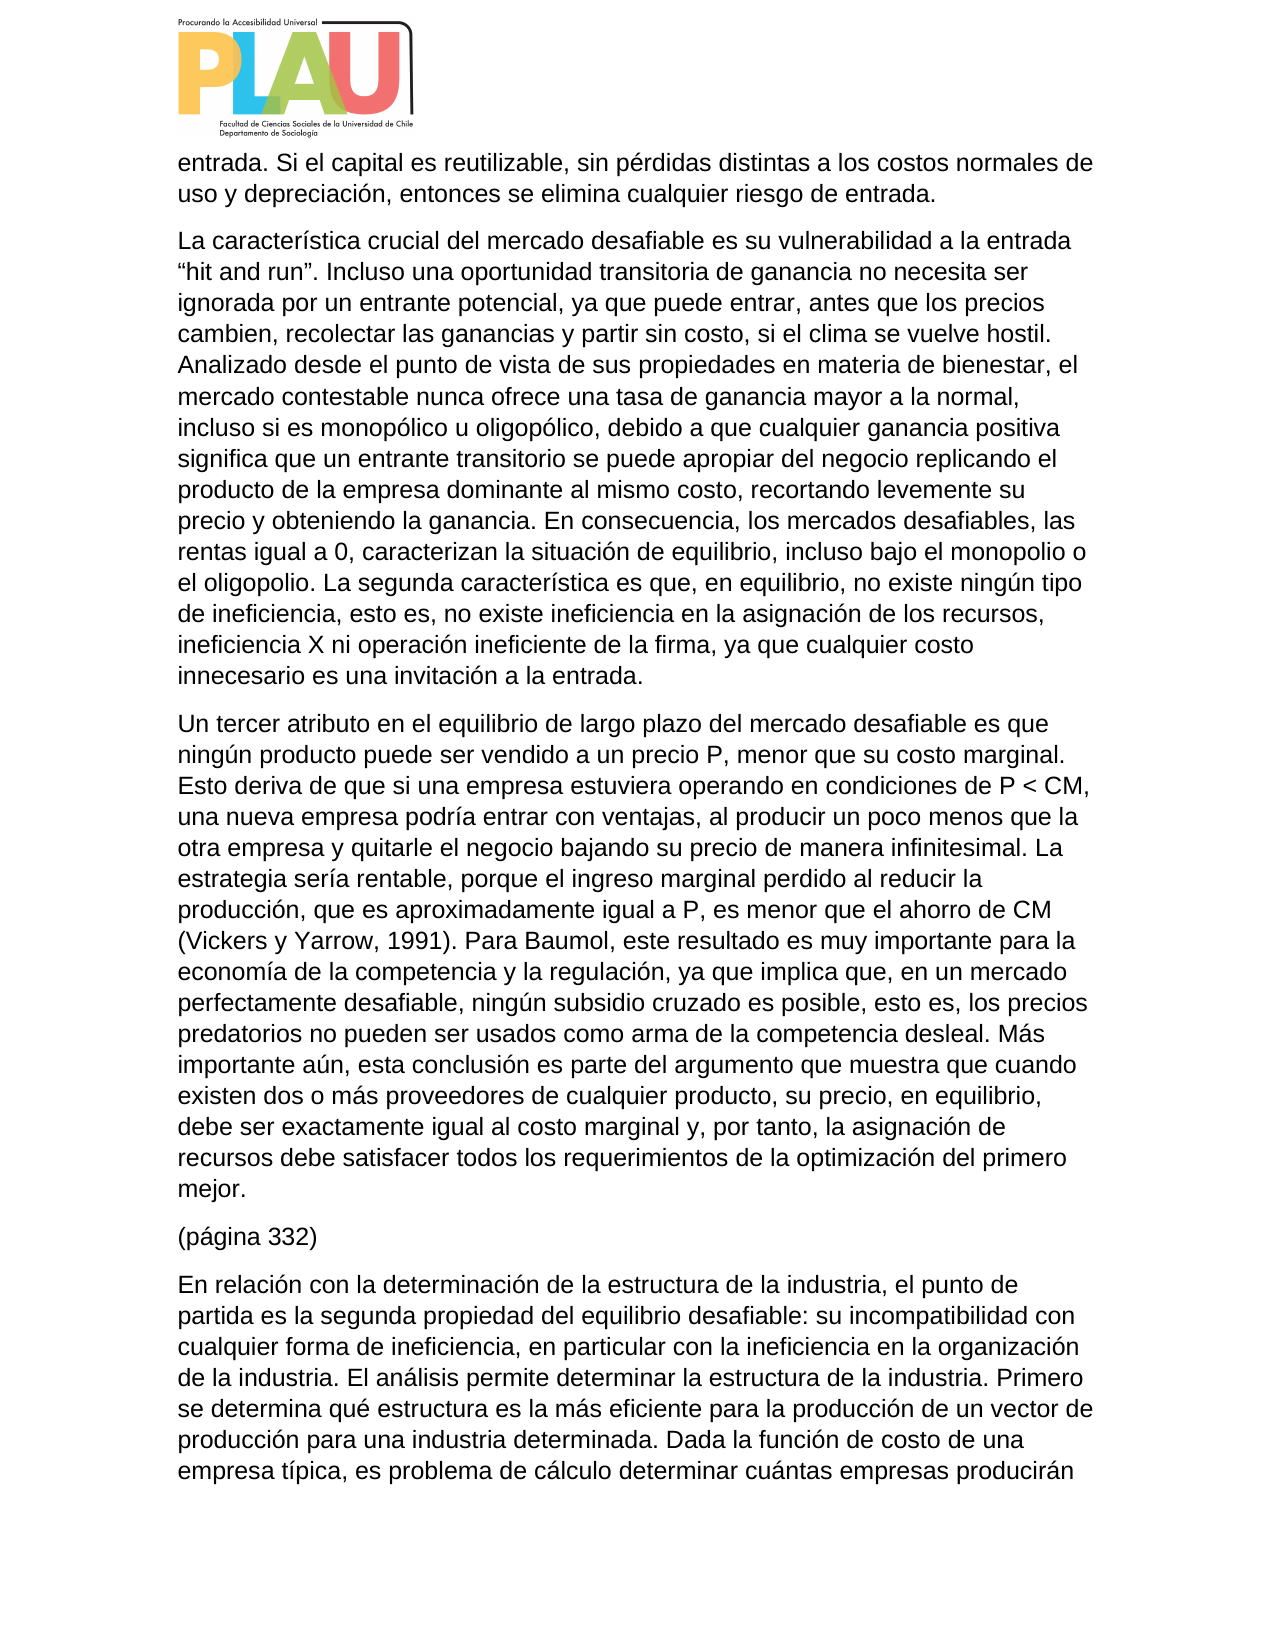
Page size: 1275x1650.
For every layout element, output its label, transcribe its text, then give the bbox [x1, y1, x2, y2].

picture [176, 16, 415, 139]
text Un tercer atributo en el equilibrio de largo plazo del mercado desafiable es que ningún producto puede ser vendido a un precio P, menor que su costo marginal. Esto deriva de que si una empresa estuviera operando en condiciones de P < CM, una nueva empresa podría entrar con ventajas, al producir un poco menos que la otra empresa y quitarle el negocio bajando su precio de manera infinitesimal. La estrategia sería rentable, porque el ingreso marginal perdido al reducir la producción, que es aproximadamente igual a P, es menor que el ahorro de CM (Vickers y Yarrow, 1991). Para Baumol, este resultado es muy importante para la economía de la competencia y la regulación, ya que implica que, en un mercado perfectamente desafiable, ningún subsidio cruzado es posible, esto es, los precios predatorios no pueden ser usados como arma de la competencia desleal. Más importante aún, esta conclusión es parte del argumento que muestra que cuando existen dos o más proveedores de cualquier producto, su precio, en equilibrio, debe ser exactamente igual al costo marginal y, por tanto, la asignación de recursos debe satisfacer todos los requerimientos de la optimización del primero mejor. [177, 709, 1098, 1203]
text (página 332) [177, 1222, 1098, 1251]
text La característica crucial del mercado desafiable es su vulnerabilidad a la entrada “hit and run”. Incluso una oportunidad transitoria de ganancia no necesita ser ignorada por un entrante potencial, ya que puede entrar, antes que los precios cambien, recolectar las ganancias y partir sin costo, si el clima se vuelve hostil. Analizado desde el punto de vista de sus propiedades en materia de bienestar, el mercado contestable nunca ofrece una tasa de ganancia mayor a la normal, incluso si es monopólico u oligopólico, debido a que cualquier ganancia positiva significa que un entrante transitorio se puede apropiar del negocio replicando el producto de la empresa dominante al mismo costo, recortando levemente su precio y obteniendo la ganancia. En consecuencia, los mercados desafiables, las rentas igual a 0, caracterizan la situación de equilibrio, incluso bajo el monopolio o el oligopolio. La segunda característica es que, en equilibrio, no existe ningún tipo de ineficiencia, esto es, no existe ineficiencia en la asignación de los recursos, ineficiencia X ni operación ineficiente de la firma, ya que cualquier costo innecesario es una invitación a la entrada. [177, 226, 1098, 690]
